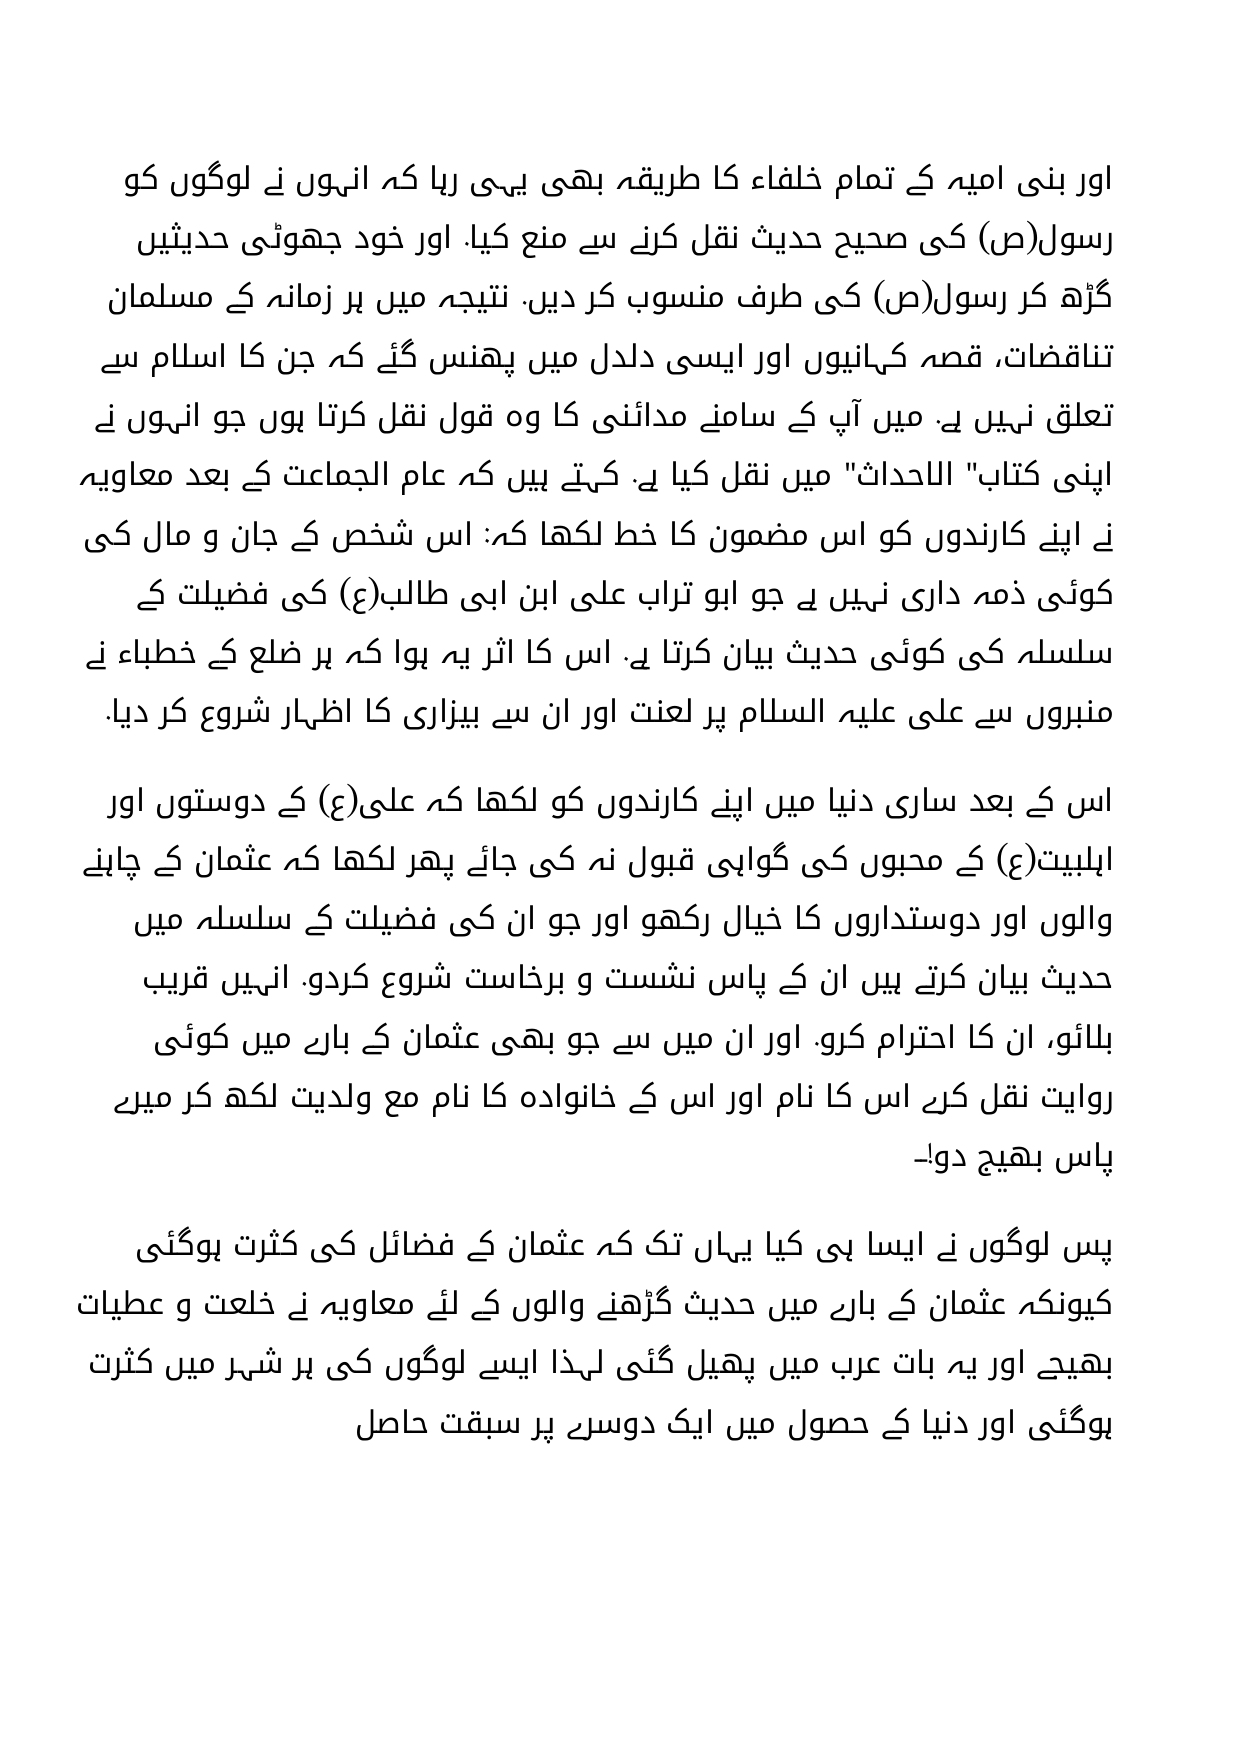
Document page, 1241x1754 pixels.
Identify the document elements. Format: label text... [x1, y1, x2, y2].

text پس لوگوں نے ایسا ہی کیا یہاں تک کہ عثمان کے فضائل کی کثرت ہوگئی کیونکہ عثمان کے بارے میں حدیث گڑھنے والوں کے لئے معاویہ نے خلعت و عطیات بھیجے اور یہ بات عرب میں پھیل گئی لہذا ایسے لوگوں کی ہر شہر میں کثرت ہوگئی اور دنیا کے حصول میں ایک دوسرے پر سبقت حاصل [72, 1215, 1114, 1452]
text اس کے بعد ساری دنیا میں اپنے کارندوں کو لکھا کہ علی(ع) کے دوستوں اور اہلبیت(ع) کے محبوں کی گواہی قبول نہ کی جائے پھر لکھا کہ عثمان کے چاہنے والوں اور دوستداروں کا خیال رکھو اور جو ان کی فضیلت کے سلسلہ میں حدیث بیان کرتے ہیں ان کے پاس نشست و برخاست شروع کردو. انہیں قریب بلائو، ان کا احترام کرو. اور ان میں سے جو بھی عثمان کے بارے میں کوئی روایت نقل کرے اس کا نام اور اس کے خانوادہ کا نام مع ولدیت لکھ کر میرے پاس بھیج دو! [72, 771, 1114, 1186]
text اور بنی امیہ کے تمام خلفاء کا طریقہ بھی یہی رہا کہ انہوں نے لوگوں کو رسول(ص) کی صحیح حدیث نقل کرنے سے منع کیا. اور خود جھوٹی حدیثیں گڑھ کر رسول(ص) کی طرف منسوب کر دیں. نتیجہ میں ہر زمانہ کے مسلمان تناقضات، قصہ کہانیوں اور ایسی دلدل میں پھنس گئے کہ جن کا اسلام سے تعلق نہیں ہے. میں آپ کے سامنے مدائنی کا وہ قول نقل کرتا ہوں جو انہوں نے اپنی کتاب" الاحداث" میں نقل کیا ہے. کہتے ہیں کہ عام الجماعت کے بعد معاویہ نے اپنے کارندوں کو اس مضمون کا خط لکھا کہ: اس شخص کے جان و مال کی کوئی ذمہ داری نہیں ہے جو ابو تراب علی ابن ابی طالب(ع) کی فضیلت کے سلسلہ کی کوئی حدیث بیان کرتا ہے. اس کا اثر یہ ہوا کہ ہر ضلع کے خطباء نے منبروں سے علی علیہ السلام پر لعنت اور ان سے بیزاری کا اظہار شروع کر دیا. [72, 149, 1114, 742]
